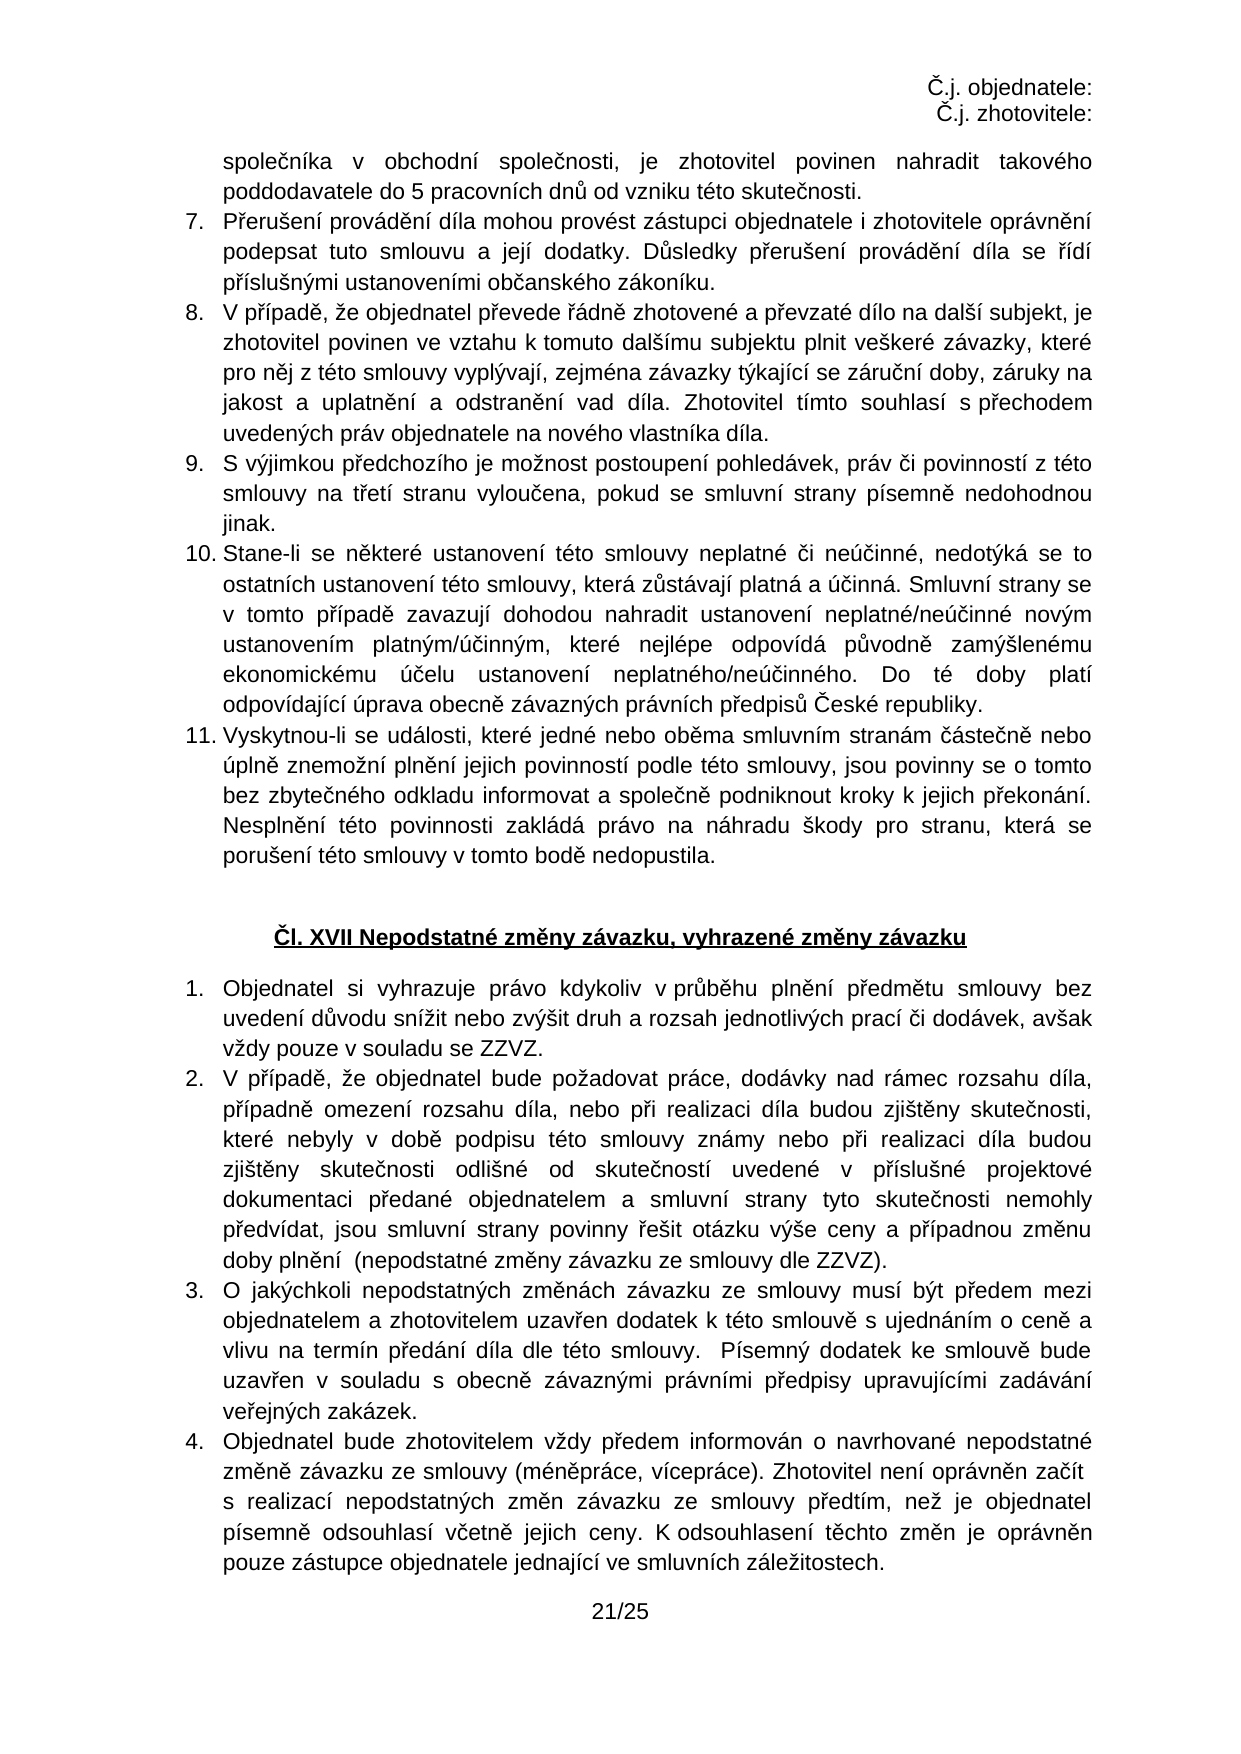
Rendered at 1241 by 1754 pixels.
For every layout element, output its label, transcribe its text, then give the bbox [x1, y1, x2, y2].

list S výjimkou předchozího je možnost postoupení pohledávek, práv či povinností z této smlouvy na třetí stranu vyloučena, pokud se smluvní strany písemně nedohodnou jinak. [185, 450, 1093, 536]
list V případě, že objednatel bude požadovat práce, dodávky nad rámec rozsahu díla, případně omezení rozsahu díla, nebo při realizaci díla budou zjištěny skutečnosti, které nebyly v době podpisu této smlouvy známy nebo při realizaci díla budou zjištěny skutečnosti odlišné od skutečností uvedené v příslušné projektové dokumentaci předané objednatelem a smluvní strany tyto skutečnosti nemohly předvídat, jsou smluvní strany povinny řešit otázku výše ceny a případnou změnu doby plnění (nepodstatné změny závazku ze smlouvy dle ZZVZ). [185, 1065, 1093, 1273]
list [185, 148, 1093, 204]
list Objednatel si vyhrazuje právo kdykoliv v průběhu plnění předmětu smlouvy bez uvedení důvodu snížit nebo zvýšit druh a rozsah jednotlivých prací či dodávek, avšak vždy pouze v souladu se ZZVZ. [185, 975, 1093, 1061]
list O jakýchkoli nepodstatných změnách závazku ze smlouvy musí být předem mezi objednatelem a zhotovitelem uzavřen dodatek k této smlouvě s ujednáním o ceně a vlivu na termín předání díla dle této smlouvy. Písemný dodatek ke smlouvě bude uzavřen v souladu s obecně závaznými právními předpisy upravujícími zadávání veřejných zakázek. [185, 1277, 1093, 1424]
list Přerušení provádění díla mohou provést zástupci objednatele i zhotovitele oprávnění podepsat tuto smlouvu a její dodatky. Důsledky přerušení provádění díla se řídí příslušnými ustanoveními občanského zákoníku. [185, 208, 1093, 295]
list Objednatel bude zhotovitelem vždy předem informován o navrhované nepodstatné změně závazku ze smlouvy (méněpráce, vícepráce). Zhotovitel není oprávněn začít s realizací nepodstatných změn závazku ze smlouvy předtím, než je objednatel písemně odsouhlasí včetně jejich ceny. K odsouhlasení těchto změn je oprávněn pouze zástupce objednatele jednající ve smluvních záležitostech. [185, 1428, 1093, 1575]
list V případě, že objednatel převede řádně zhotovené a převzaté dílo na další subjekt, je zhotovitel povinen ve vztahu k tomuto dalšímu subjektu plnit veškeré závazky, které pro něj z této smlouvy vyplývají, zejména závazky týkající se záruční doby, záruky na jakost a uplatnění a odstranění vad díla. Zhotovitel tímto souhlasí s přechodem uvedených práv objednatele na nového vlastníka díla. [185, 299, 1093, 446]
text Čl. XVII Nepodstatné změny závazku, vyhrazené změny závazku [148, 924, 1093, 950]
list Vyskytnou-li se události, které jedné nebo oběma smluvním stranám částečně nebo úplně znemožní plnění jejich povinností podle této smlouvy, jsou povinny se o tomto bez zbytečného odkladu informovat a společně podniknout kroky k jejich překonání. Nesplnění této povinnosti zakládá právo na náhradu škody pro stranu, která se porušení této smlouvy v tomto bodě nedopustila. [185, 722, 1093, 869]
list Stane-li se některé ustanovení této smlouvy neplatné či neúčinné, nedotýká se to ostatních ustanovení této smlouvy, která zůstávají platná a účinná. Smluvní strany se v tomto případě zavazují dohodou nahradit ustanovení neplatné/neúčinné novým ustanovením platným/účinným, které nejlépe odpovídá původně zamýšlenému ekonomickému účelu ustanovení neplatného/neúčinného. Do té doby platí odpovídající úprava obecně závazných právních předpisů České republiky. [185, 540, 1093, 718]
